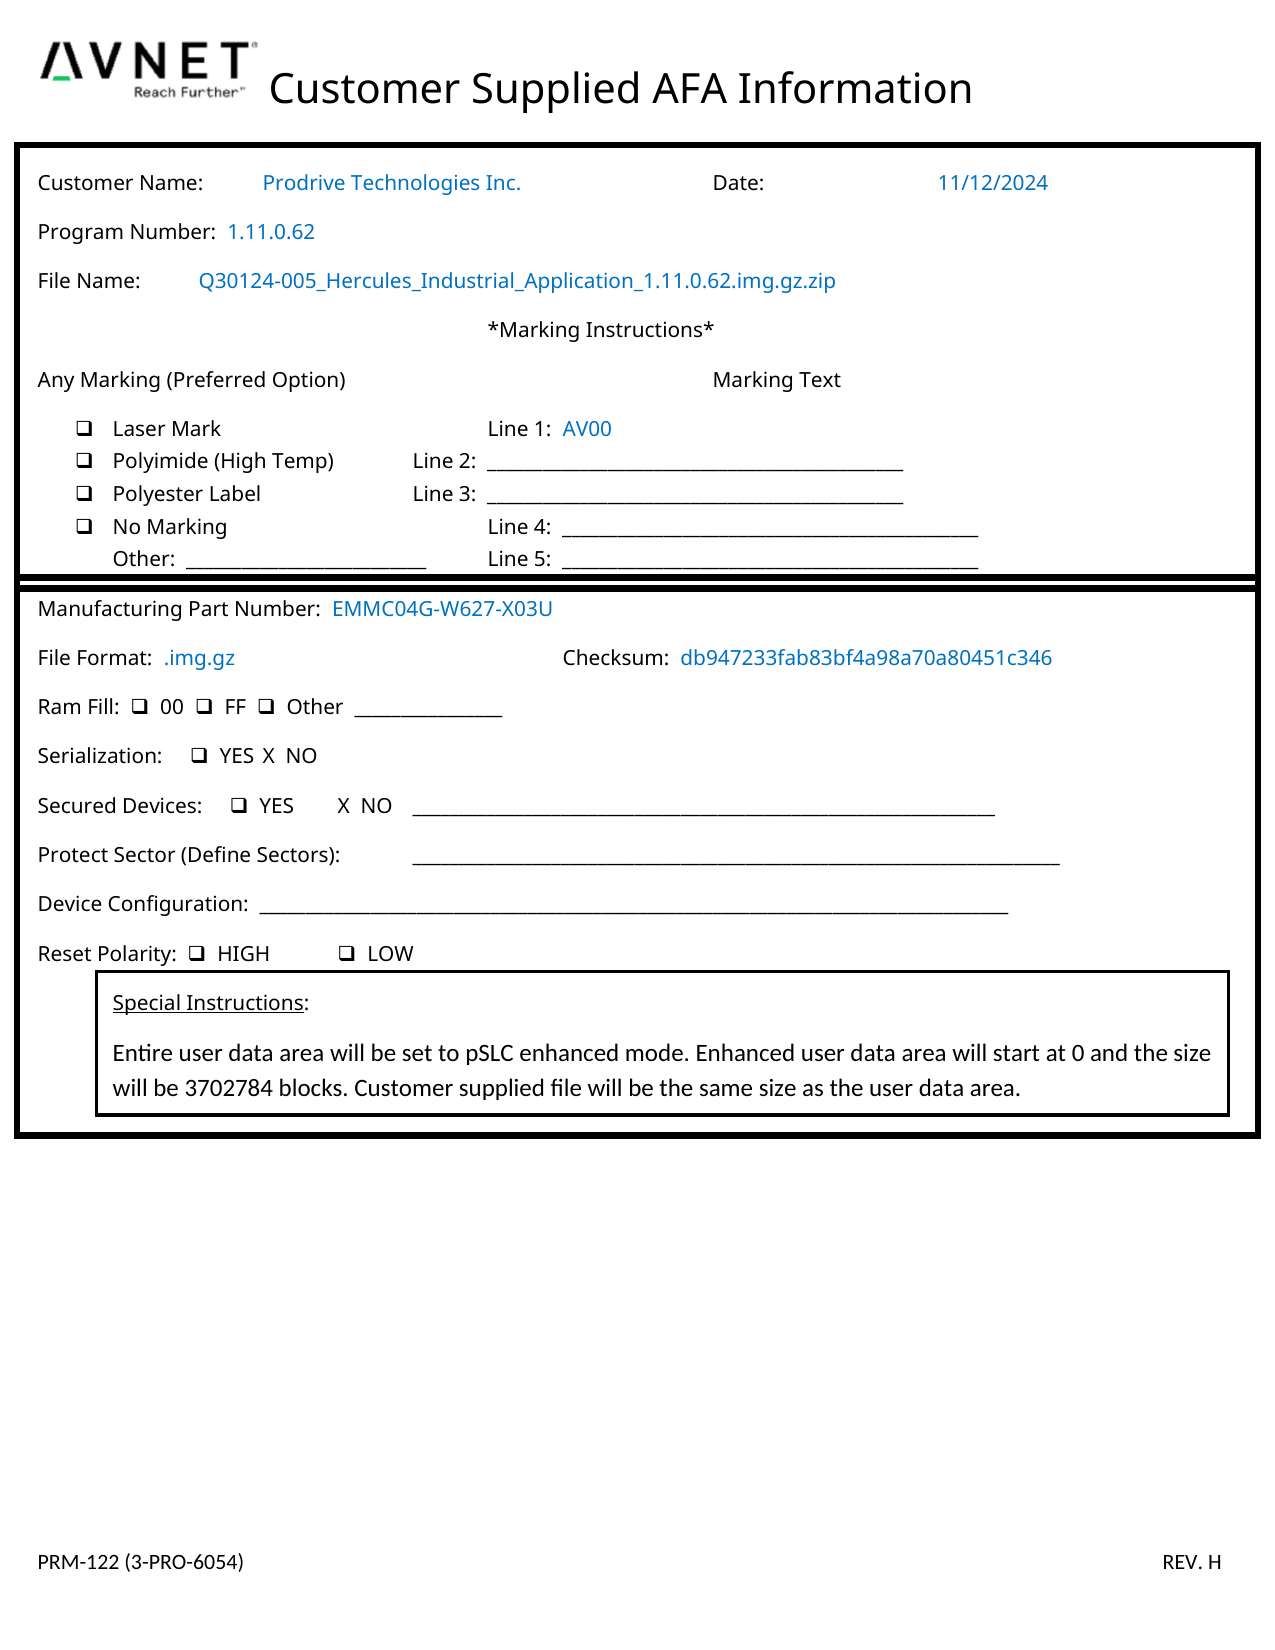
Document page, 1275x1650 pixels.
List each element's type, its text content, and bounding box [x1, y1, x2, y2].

text Program Number: 1.11.0.62 [37, 217, 1237, 245]
text Any Marking (Preferred Option) Marking Text [37, 365, 1237, 393]
text Secured Devices: YES X NO _______________________________________________________________ [37, 791, 1237, 819]
text File Name: Q30124-005_Hercules_Industrial_Application_1.11.0.62.img.gz.zip [37, 266, 1237, 295]
text Special Instructions: [112, 988, 1227, 1016]
text Entire user data area will be set to pSLC enhanced mode. Enhanced user data area will start at 0 and the size will be 3702784 blocks. Customer supplied file will be the same size as the user data area. [112, 1037, 1227, 1103]
list Other: __________________________ Line 5: _____________________________________________ [112, 544, 1237, 573]
text Device Configuration: _________________________________________________________________________________ [37, 889, 1237, 918]
text Ram Fill: 00 FF Other ________________ [37, 692, 1237, 721]
list Polyester Label Line 3: _____________________________________________ [75, 479, 1237, 508]
text Protect Sector (Define Sectors): ______________________________________________________________________ [37, 840, 1237, 868]
text *Marking Instructions* [37, 316, 1237, 344]
text Manufacturing Part Number: EMMC04G-W627-X03U [37, 594, 1237, 622]
list No Marking Line 4: _____________________________________________ [75, 512, 1237, 540]
list Laser Mark Line 1: AV00 [75, 414, 1237, 442]
picture [37, 37, 259, 104]
text Reset Polarity: HIGH LOW [37, 939, 1237, 967]
text Serialization: YES X NO [37, 742, 1237, 770]
text Customer Name: Prodrive Technologies Inc. Date: 11/12/2024 [37, 168, 1237, 196]
text File Format: .img.gz Checksum: db947233fab83bf4a98a70a80451c346 [37, 643, 1237, 671]
list Polyimide (High Temp) Line 2: _____________________________________________ [75, 447, 1237, 475]
